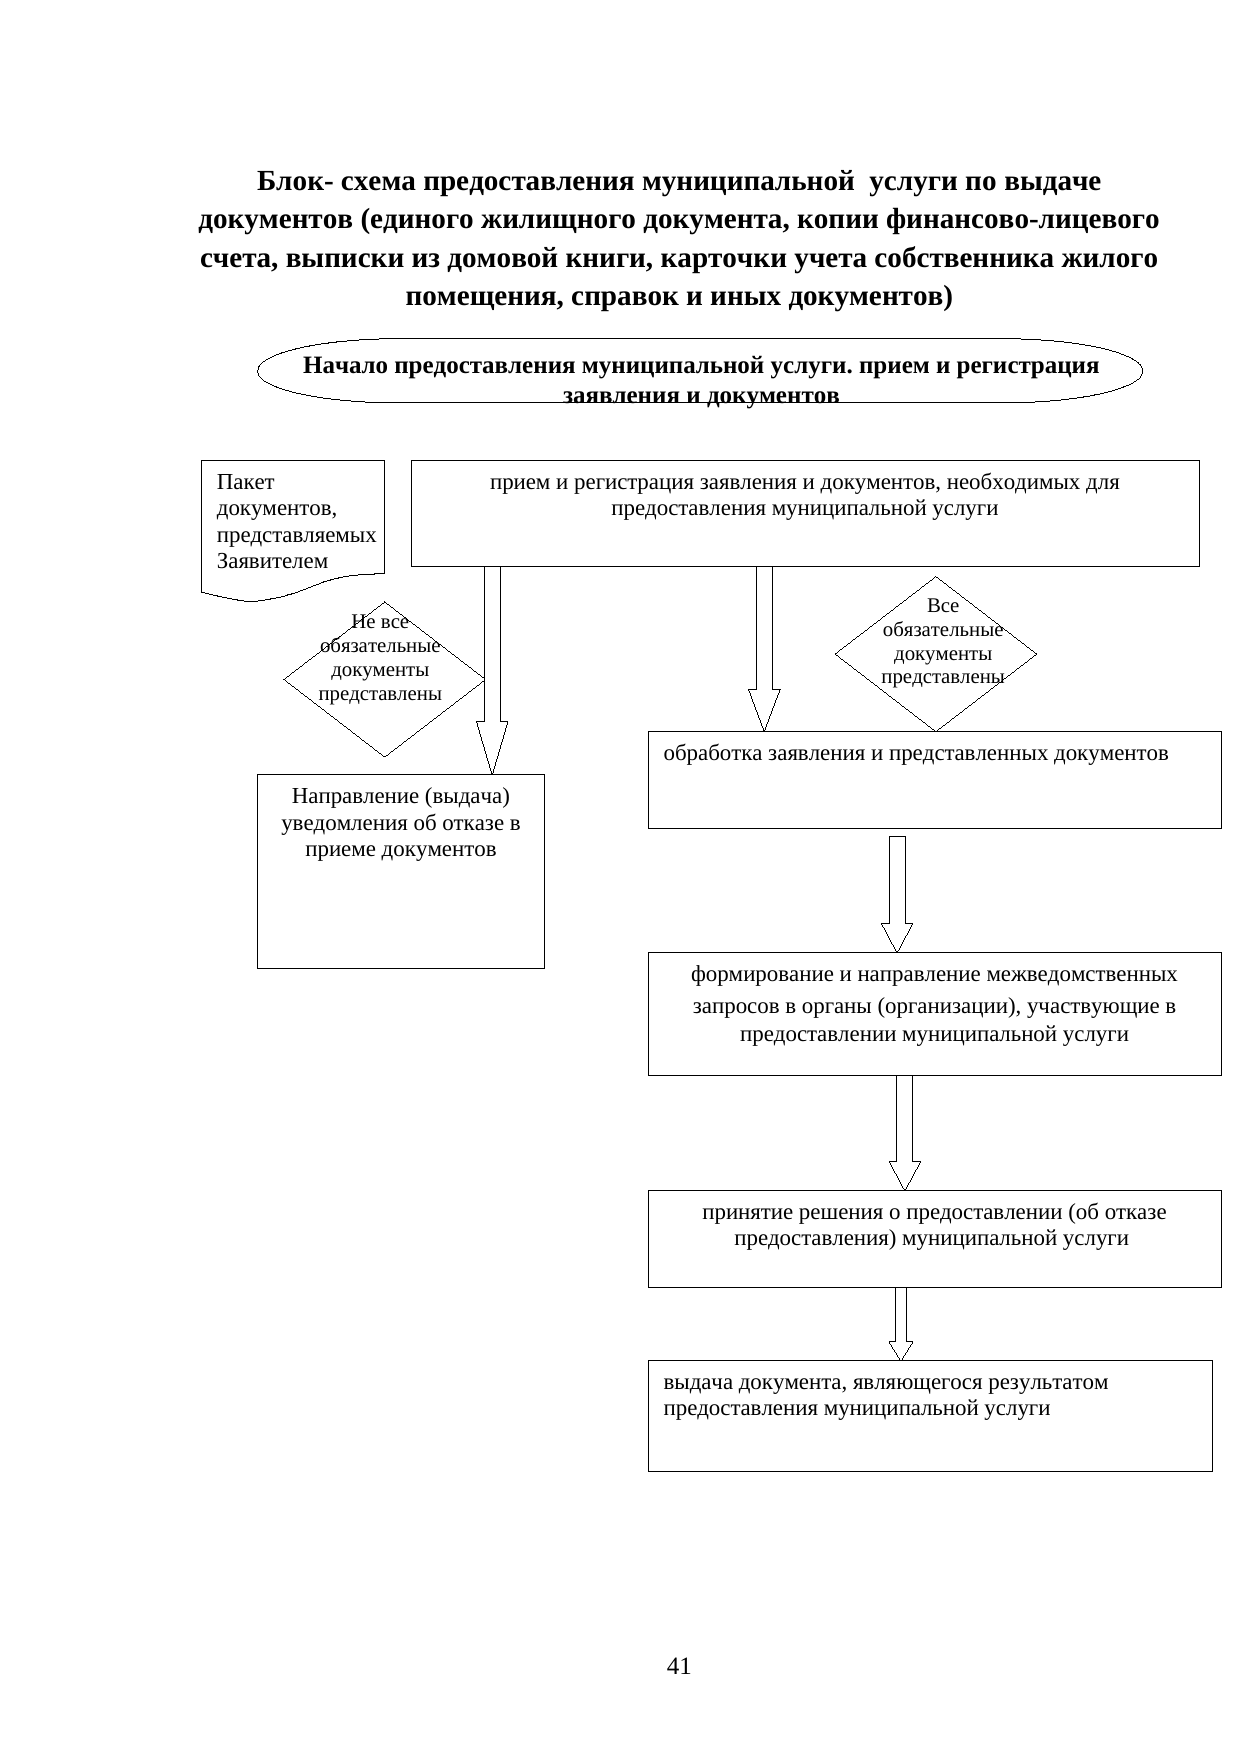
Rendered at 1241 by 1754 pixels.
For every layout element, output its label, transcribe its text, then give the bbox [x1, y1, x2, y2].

text Блок- схема предоставления муниципальной услуги по выдаче документов (единого жилищного документа, копии финансово-лицевого счета, выписки из домовой книги, карточки учета собственника жилого помещения, справок и иных документов) [177, 163, 1181, 312]
